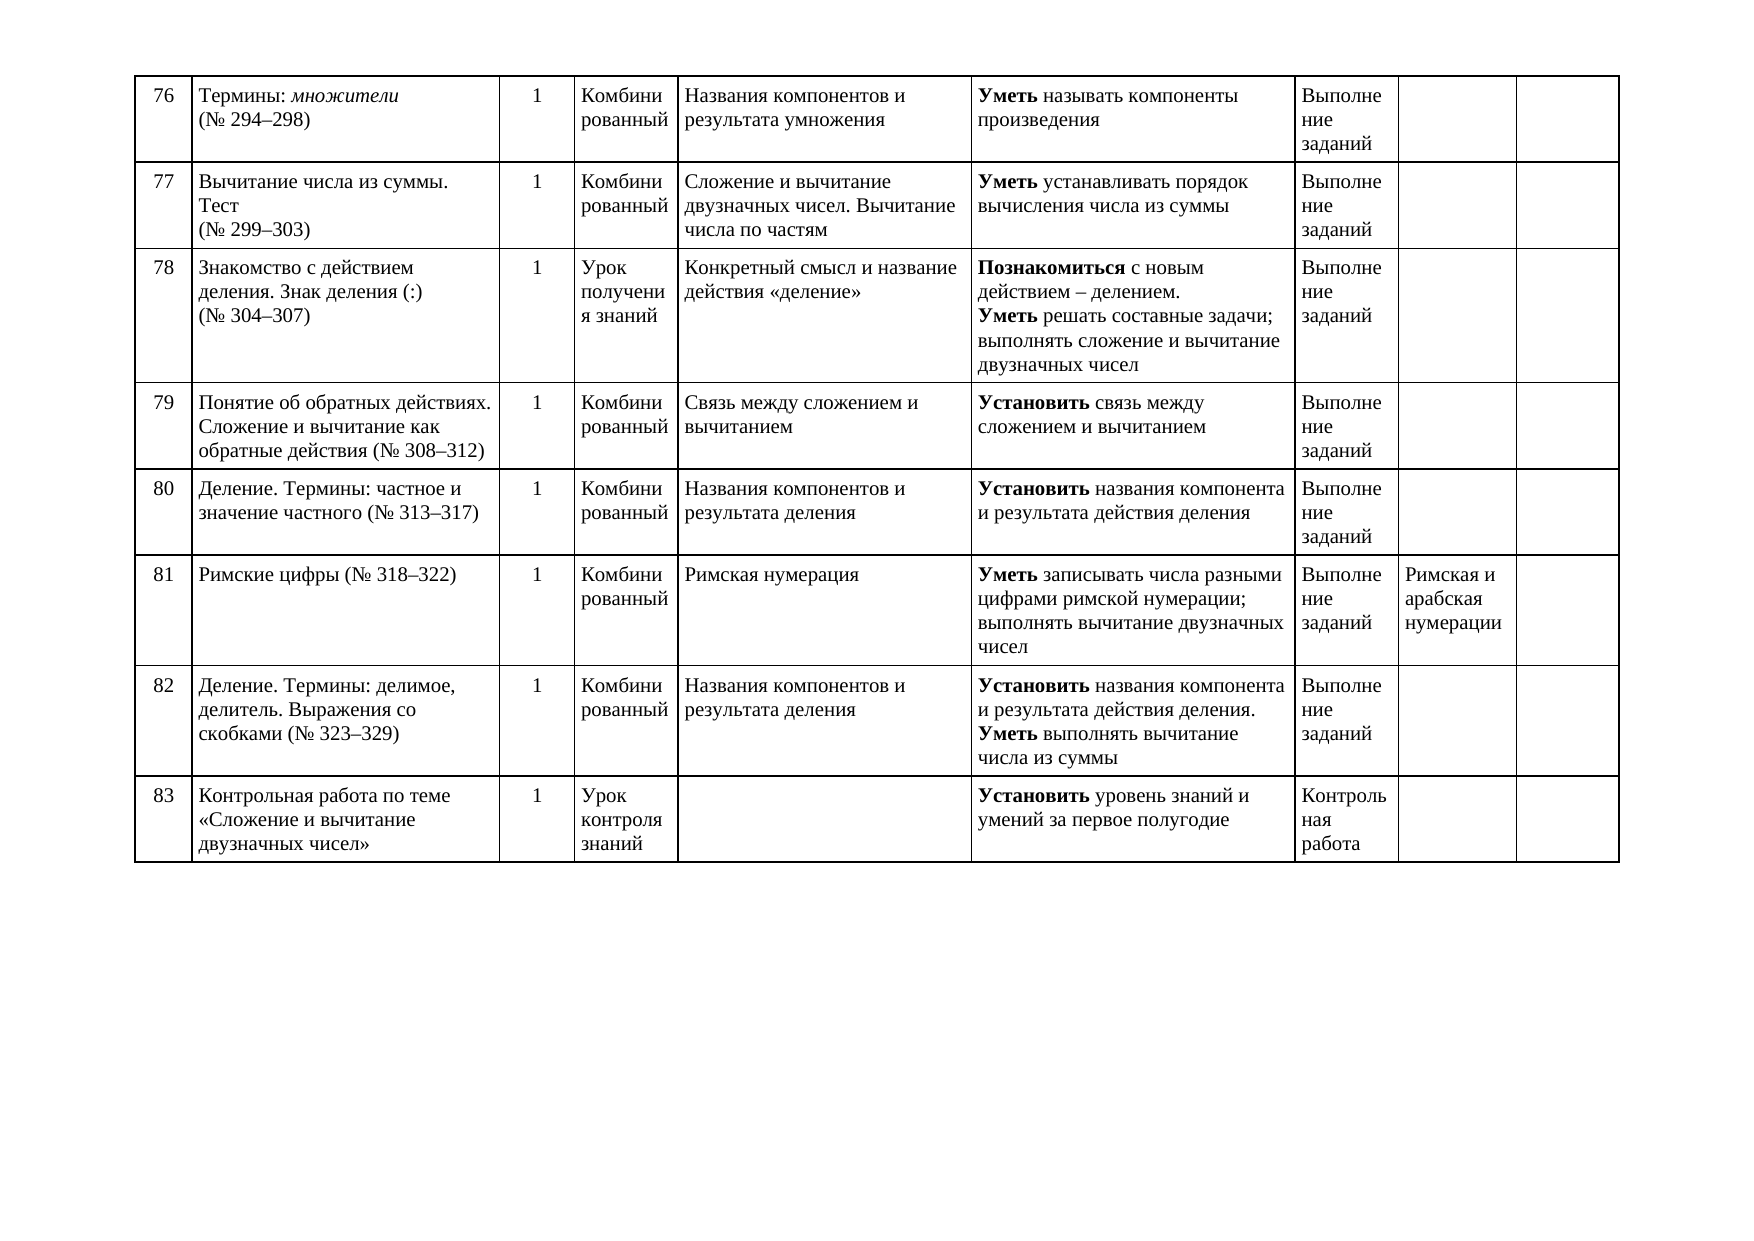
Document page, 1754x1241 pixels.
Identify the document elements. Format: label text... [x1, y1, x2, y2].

table_cell 79 [136, 383, 191, 468]
table_cell 78 [136, 249, 191, 382]
table_cell [1517, 666, 1618, 775]
table_cell [1517, 249, 1618, 382]
table_cell [679, 777, 971, 861]
table_header [1517, 77, 1618, 161]
table_cell Знакомство с действием деления. Знак деления (:) (№ 304–307) [193, 249, 499, 382]
table_cell Деление. Термины: делимое, делитель. Выражения со скобками (№ 323–329) [193, 666, 499, 775]
table_cell Римская и арабская нумерации [1399, 556, 1516, 665]
table_cell Выполнение заданий [1296, 556, 1398, 665]
table_cell [1517, 556, 1618, 665]
table_cell Выполнение заданий [1296, 163, 1398, 247]
table_cell Комбинированный [575, 666, 677, 775]
table_cell 1 [500, 666, 574, 775]
table_cell Сложение и вычитание двузначных чисел. Вычитание числа по частям [679, 163, 971, 247]
table_cell [1399, 249, 1516, 382]
table_header 1 [500, 77, 574, 161]
table_header 76 [136, 77, 191, 161]
table_cell 77 [136, 163, 191, 247]
table_cell Римские цифры (№ 318–322) [193, 556, 499, 665]
table_cell [1517, 383, 1618, 468]
table_cell 1 [500, 383, 574, 468]
table_cell [1399, 666, 1516, 775]
table_header Выполнение заданий [1296, 77, 1398, 161]
table_header Уметь называть компоненты произведения [972, 77, 1294, 161]
table_header Названия компонентов и результата умножения [679, 77, 971, 161]
table_cell [1517, 777, 1618, 861]
table_cell 83 [136, 777, 191, 861]
table_cell Названия компонентов и результата деления [679, 666, 971, 775]
table_header [1399, 77, 1516, 161]
table_cell [1399, 470, 1516, 554]
table_cell Контрольная работа по теме «Сложение и вычитание двузначных чисел» [193, 777, 499, 861]
table_cell Выполнение заданий [1296, 383, 1398, 468]
table_cell Контрольная работа [1296, 777, 1398, 861]
table_cell Римская нумерация [679, 556, 971, 665]
table_cell Связь между сложением и вычитанием [679, 383, 971, 468]
table_cell Выполнение заданий [1296, 249, 1398, 382]
table_cell 81 [136, 556, 191, 665]
table_cell 80 [136, 470, 191, 554]
table_cell Вычитание числа из суммы. Тест (№ 299–303) [193, 163, 499, 247]
table_cell Названия компонентов и результата деления [679, 470, 971, 554]
table_cell Деление. Термины: частное и значение частного (№ 313–317) [193, 470, 499, 554]
table_cell 1 [500, 163, 574, 247]
table_cell Уметь устанавливать порядок вычисления числа из суммы [972, 163, 1294, 247]
table_cell Познакомиться с новым действием – делением. Уметь решать составные задачи; выполнять сложение и вычитание двузначных чисел [972, 249, 1294, 382]
table_cell Понятие об обратных действиях. Сложение и вычитание как обратные действия (№ 308–312) [193, 383, 499, 468]
table_cell [1517, 163, 1618, 247]
table_cell 82 [136, 666, 191, 775]
table_cell Установить названия компонента и результата действия деления. Уметь выполнять вычитание числа из суммы [972, 666, 1294, 775]
table_cell 1 [500, 249, 574, 382]
table_cell 1 [500, 777, 574, 861]
table_cell 1 [500, 556, 574, 665]
table_cell Установить названия компонента и результата действия деления [972, 470, 1294, 554]
table_cell [1399, 163, 1516, 247]
table_header Термины: множители (№ 294–298) [193, 77, 499, 161]
table_cell Выполнение заданий [1296, 666, 1398, 775]
table_cell [1399, 383, 1516, 468]
table_cell Комбинированный [575, 163, 677, 247]
table_cell Уметь записывать числа разными цифрами римской нумерации; выполнять вычитание двузначных чисел [972, 556, 1294, 665]
table_cell 1 [500, 470, 574, 554]
table_cell Выполнение заданий [1296, 470, 1398, 554]
table_cell Урок получения знаний [575, 249, 677, 382]
table_cell Установить уровень знаний и умений за первое полугодие [972, 777, 1294, 861]
table_cell Установить связь между сложением и вычитанием [972, 383, 1294, 468]
table_cell Комбинированный [575, 556, 677, 665]
table_cell Конкретный смысл и название действия «деление» [679, 249, 971, 382]
table_cell Комбинированный [575, 383, 677, 468]
table_header Комбинированный [575, 77, 677, 161]
table_cell [1399, 777, 1516, 861]
table_cell Урок контроля знаний [575, 777, 677, 861]
table_cell [1517, 470, 1618, 554]
table_cell Комбинированный [575, 470, 677, 554]
